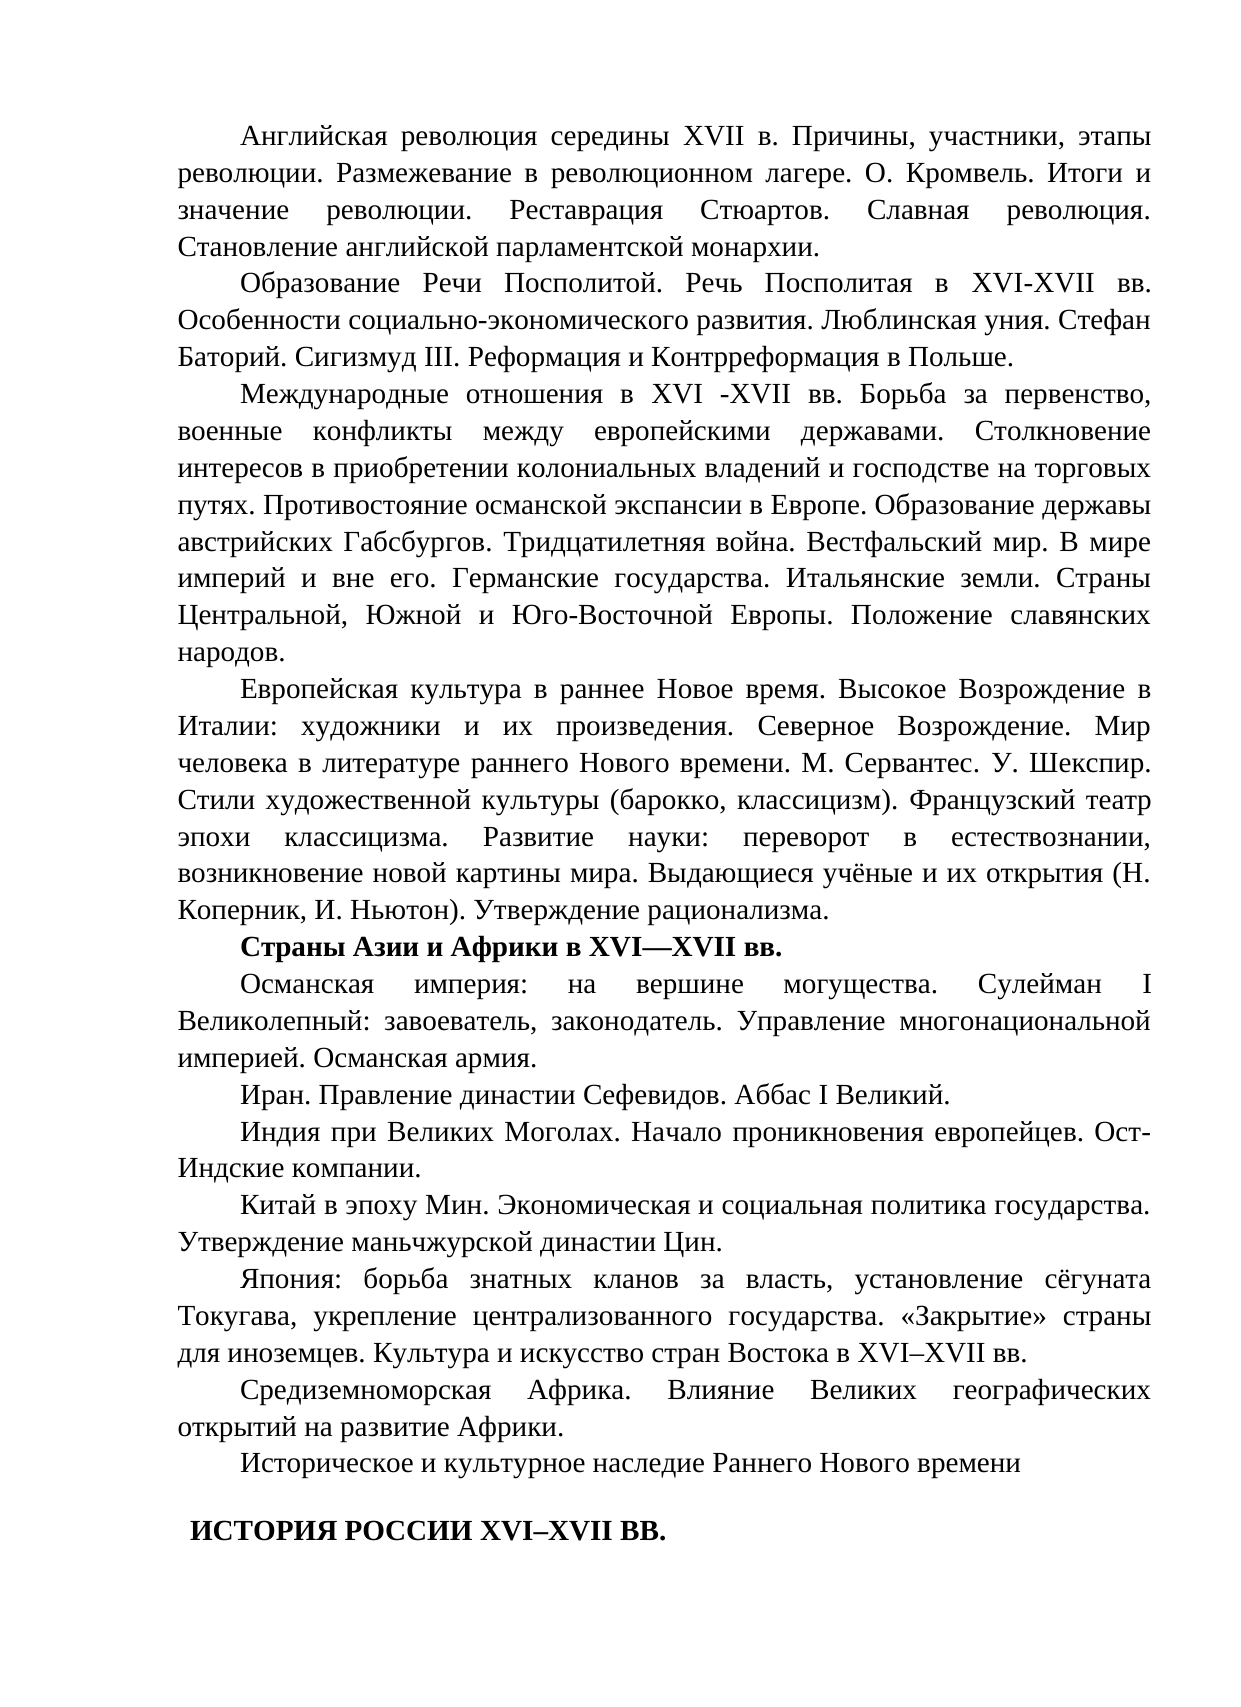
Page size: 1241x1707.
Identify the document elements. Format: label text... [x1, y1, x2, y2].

text Страны Азии и Африки в XVI—XVII вв. [177, 929, 1152, 963]
text Иран. Правление династии Сефевидов. Аббас I Великий. [177, 1077, 1152, 1110]
text Историческое и культурное наследие Раннего Нового времени [177, 1446, 1152, 1479]
text Китай в эпоху Мин. Экономическая и социальная политика государства. Утверждение маньчжурской династии Цин. [177, 1187, 1152, 1258]
text Английская революция середины XVII в. Причины, участники, этапы революции. Размежевание в революционном лагере. О. Кромвель. Итоги и значение революции. Реставрация Стюартов. Славная революция. Становление английской парламентской монархии. [177, 118, 1152, 262]
text ИСТОРИЯ РОССИИ XVI‒XVII ВВ. [190, 1513, 1152, 1547]
text Османская империя: на вершине могущества. Сулейман I Великолепный: завоеватель, законодатель. Управление многонациональной империей. Османская армия. [177, 966, 1152, 1073]
text Образование Речи Посполитой. Речь Посполитая в XVI-XVII вв. Особенности социально-экономического развития. Люблинская уния. Стефан Баторий. Сигизмуд III. Реформация и Контрреформация в Польше. [177, 266, 1152, 373]
text Европейская культура в раннее Новое время. Высокое Возрождение в Италии: художники и их произведения. Северное Возрождение. Мир человека в литературе раннего Нового времени. М. Сервантес. У. Шекспир. Стили художественной культуры (барокко, классицизм). Французский театр эпохи классицизма. Развитие науки: переворот в естествознании, возникновение новой картины мира. Выдающиеся учёные и их открытия (Н. Коперник, И. Ньютон). Утверждение рационализма. [177, 671, 1152, 926]
text Международные отношения в XVI -XVII вв. Борьба за первенство, военные конфликты между европейскими державами. Столкновение интересов в приобретении колониальных владений и господстве на торговых путях. Противостояние османской экспансии в Европе. Образование державы австрийских Габсбургов. Тридцатилетняя война. Вестфальский мир. В мире империй и вне его. Германские государства. Итальянские земли. Страны Центральной, Южной и Юго-Восточной Европы. Положение славянских народов. [177, 376, 1152, 668]
text Индия при Великих Моголах. Начало проникновения европейцев. Ост-Индские компании. [177, 1114, 1152, 1184]
text Средиземноморская Африка. Влияние Великих географических открытий на развитие Африки. [177, 1372, 1152, 1442]
text Япония: борьба знатных кланов за власть, установление сёгуната Токугава, укрепление централизованного государства. «Закрытие» страны для иноземцев. Культура и искусство стран Востока в XVI‒XVII вв. [177, 1261, 1152, 1368]
